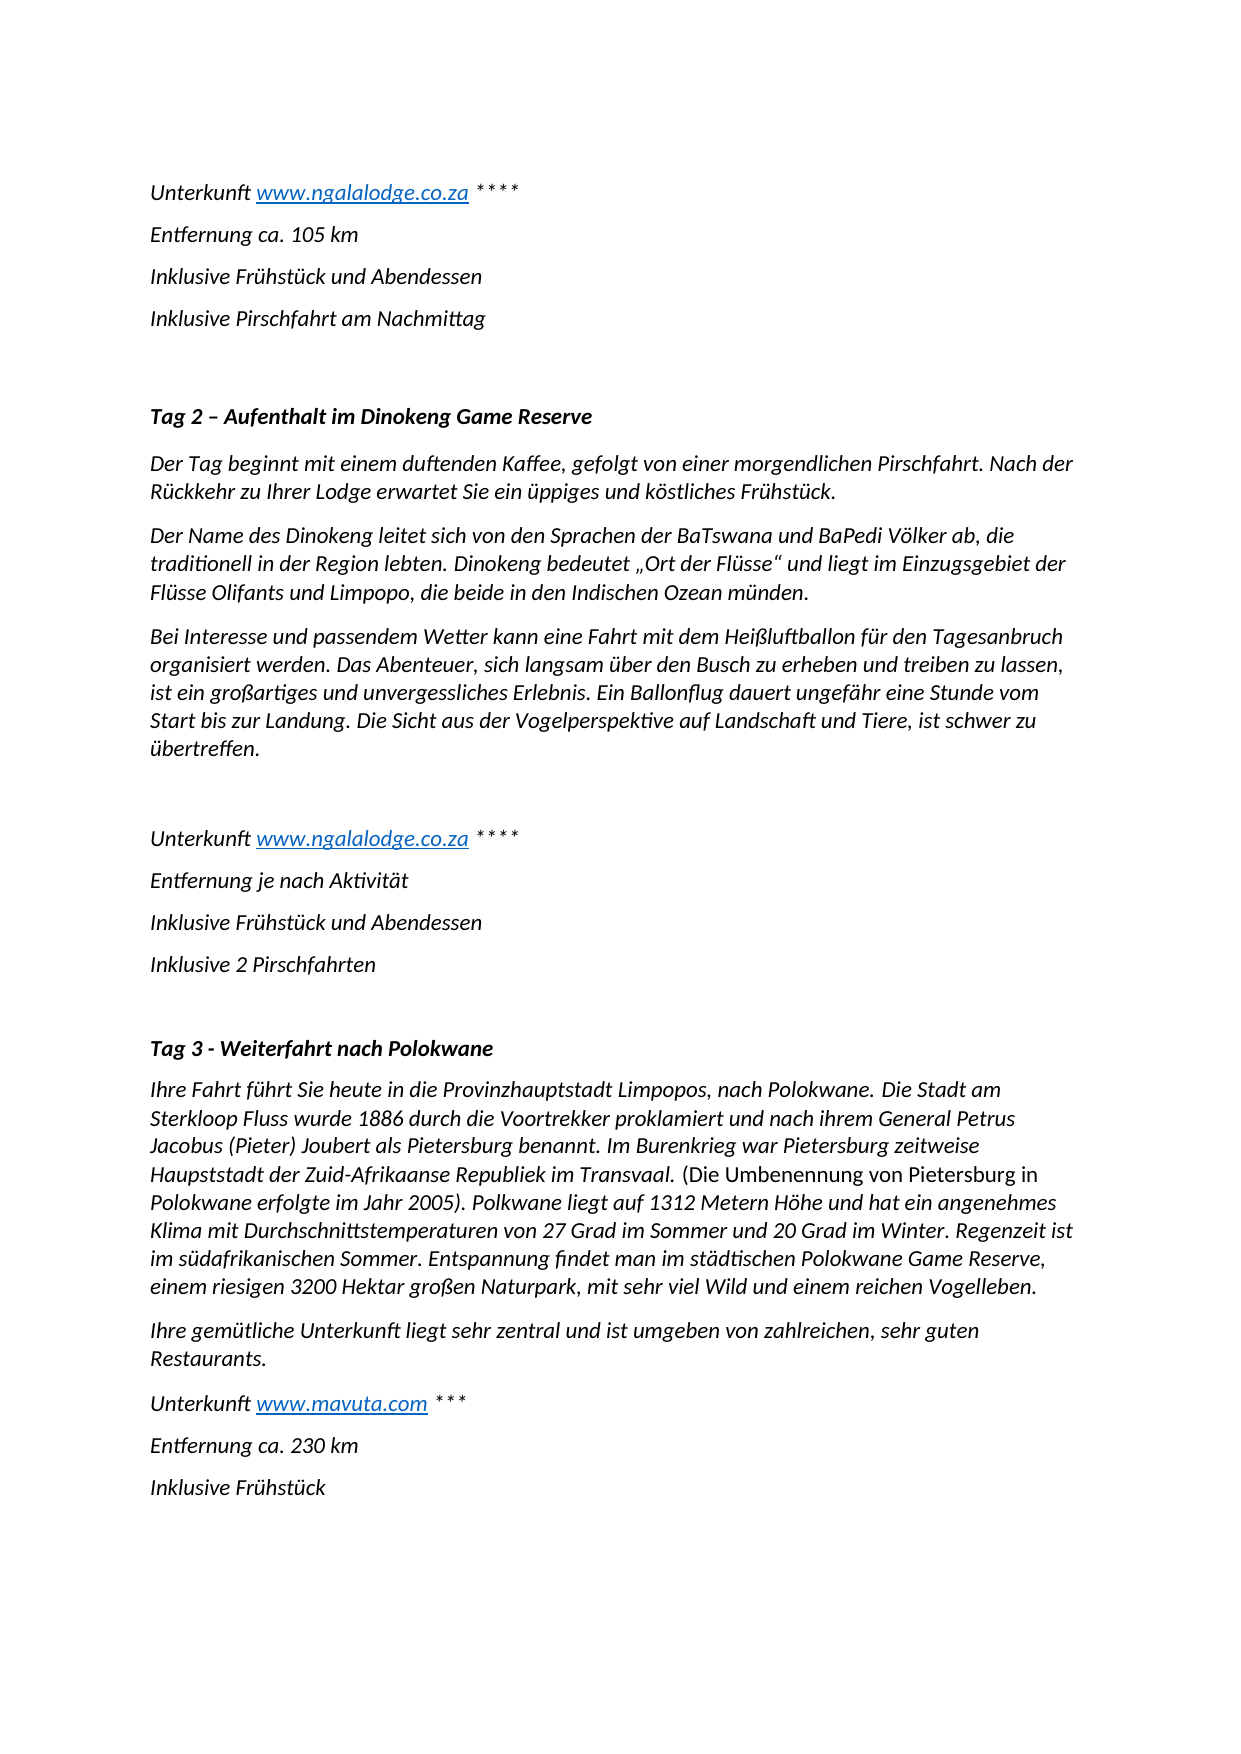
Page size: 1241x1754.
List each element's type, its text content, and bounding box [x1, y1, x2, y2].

text Entfernung ca. 230 km [150, 1431, 1090, 1459]
text Inklusive Frühstück [150, 1473, 1090, 1501]
text Entfernung je nach Aktivität [150, 866, 1090, 894]
text Inklusive Pirschfahrt am Nachmittag [150, 304, 1090, 332]
text Entfernung ca. 105 km [150, 220, 1090, 248]
text Bei Interesse und passendem Wetter kann eine Fahrt mit dem Heißluftballon für den Tagesanbruch organisiert werden. Das Abenteuer, sich langsam über den Busch zu erheben und treiben zu lassen, ist ein großartiges und unvergessliches Erlebnis. Ein Ballonflug dauert ungefähr eine Stunde vom Start bis zur Landung. Die Sicht aus der Vogelperspektive auf Landschaft und Tiere, ist schwer zu übertreffen. [150, 622, 1090, 762]
text Unterkunft www.mavuta.com *** [150, 1389, 1090, 1417]
text Ihre gemütliche Unterkunft liegt sehr zentral und ist umgeben von zahlreichen, sehr guten Restaurants. [150, 1316, 1090, 1372]
text Der Name des Dinokeng leitet sich von den Sprachen der BaTswana und BaPedi Völker ab, die traditionell in der Region lebten. Dinokeng bedeutet „Ort der Flüsse“ und liegt im Einzugsgebiet der Flüsse Olifants und Limpopo, die beide in den Indischen Ozean münden. [150, 522, 1090, 606]
text Inklusive 2 Pirschfahrten [150, 950, 1090, 978]
text Inklusive Frühstück und Abendessen [150, 908, 1090, 936]
text Unterkunft www.ngalalodge.co.za **** [150, 824, 1090, 852]
text Tag 3 - Weiterfahrt nach Polokwane [150, 1034, 1090, 1062]
text Der Tag beginnt mit einem duftenden Kaffee, gefolgt von einer morgendlichen Pirschfahrt. Nach der Rückkehr zu Ihrer Lodge erwartet Sie ein üppiges und köstliches Frühstück. [150, 449, 1090, 505]
text Unterkunft www.ngalalodge.co.za **** [150, 178, 1090, 206]
text Tag 2 – Aufenthalt im Dinokeng Game Reserve [150, 402, 1090, 430]
text Inklusive Frühstück und Abendessen [150, 262, 1090, 290]
text Ihre Fahrt führt Sie heute in die Provinzhauptstadt Limpopos, nach Polokwane. Die Stadt am Sterkloop Fluss wurde 1886 durch die Voortrekker proklamiert und nach ihrem General Petrus Jacobus (Pieter) Joubert als Pietersburg benannt. Im Burenkrieg war Pietersburg zeitweise Haupststadt der Zuid-Afrikaanse Republiek im Transvaal. (Die Umbenennung von Pietersburg in Polokwane erfolgte im Jahr 2005). Polkwane liegt auf 1312 Metern Höhe und hat ein angenehmes Klima mit Durchschnittstemperaturen von 27 Grad im Sommer und 20 Grad im Winter. Regenzeit ist im südafrikanischen Sommer. Entspannung findet man im städtischen Polokwane Game Reserve, einem riesigen 3200 Hektar großen Naturpark, mit sehr viel Wild und einem reichen Vogelleben. [150, 1076, 1090, 1300]
